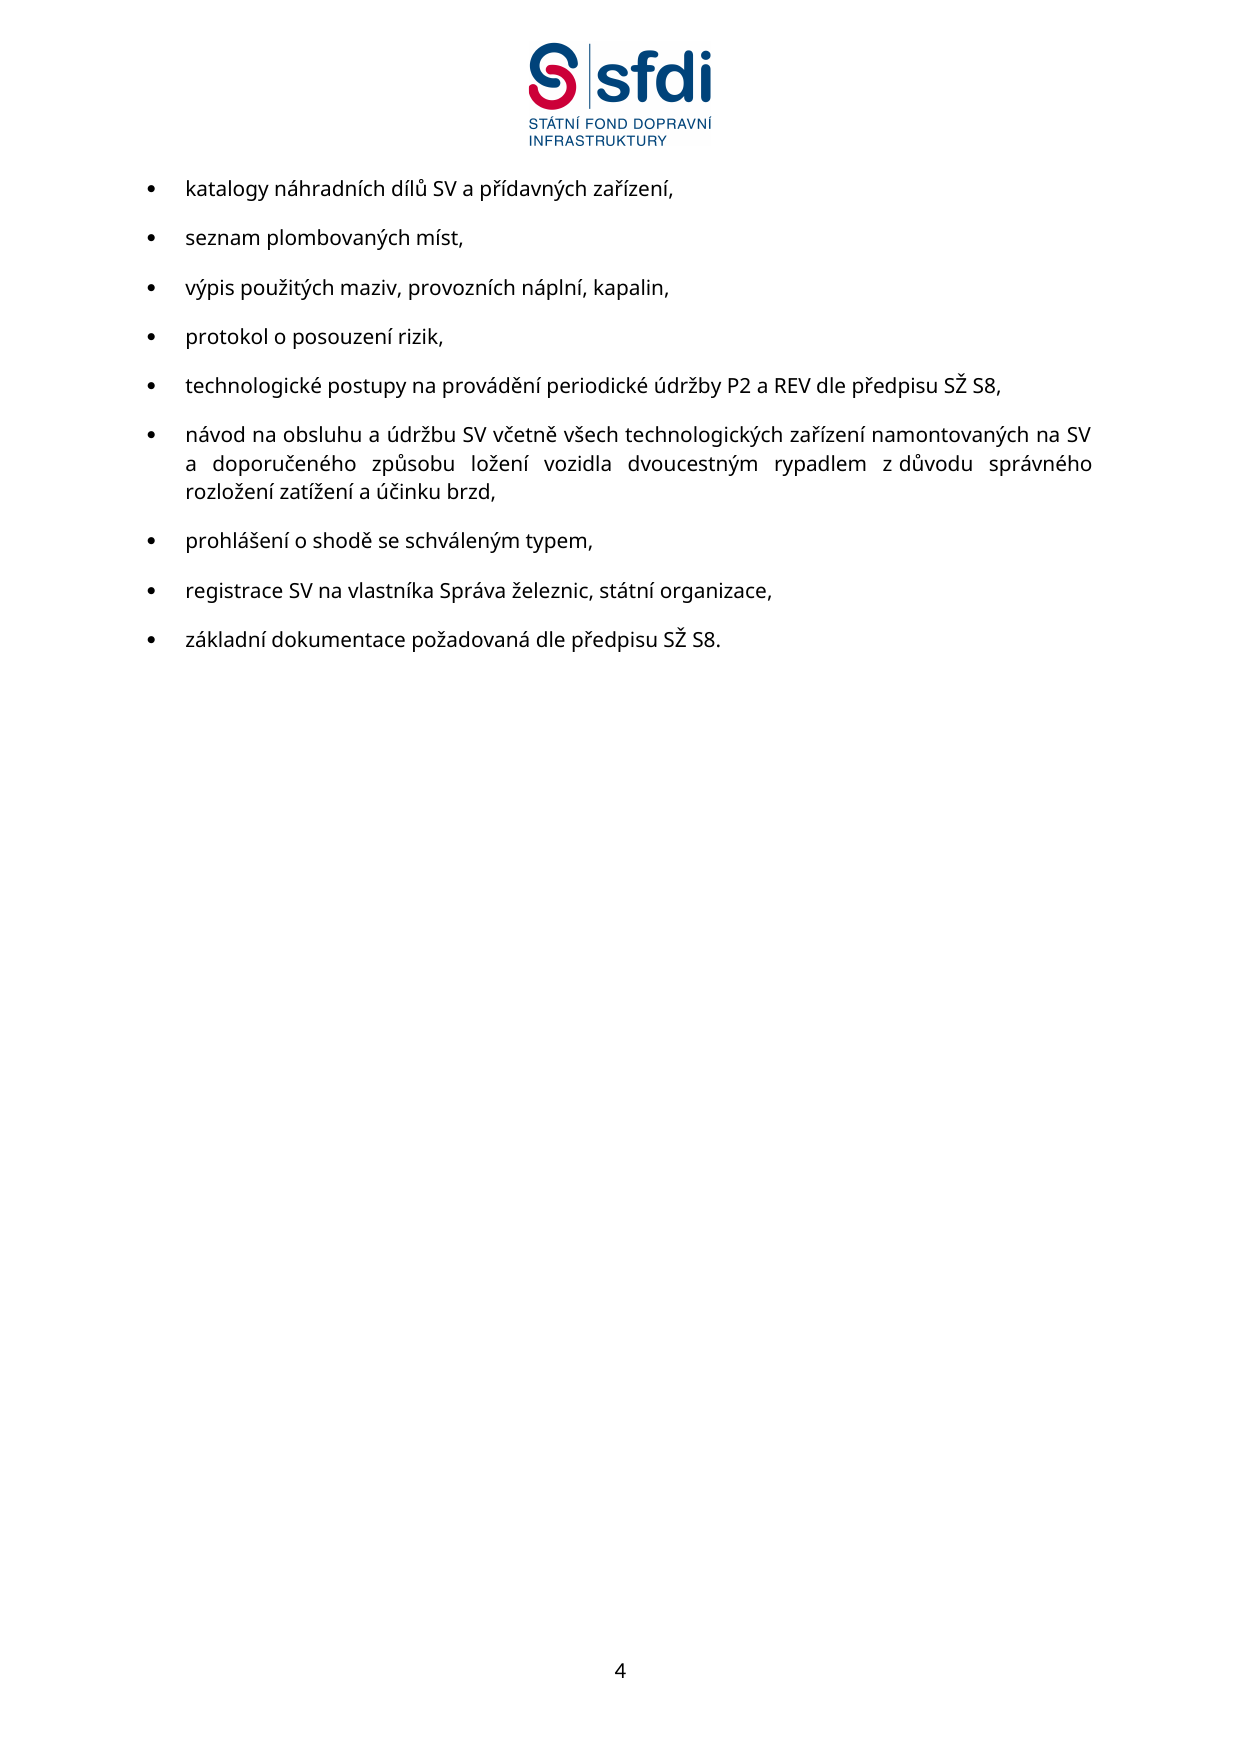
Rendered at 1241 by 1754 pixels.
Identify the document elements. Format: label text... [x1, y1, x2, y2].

list výpis použitých maziv, provozních náplní, kapalin, [148, 273, 1093, 301]
list základní dokumentace požadovaná dle předpisu SŽ S8. [148, 625, 1093, 653]
list prohlášení o shodě se schváleným typem, [148, 527, 1093, 555]
picture [528, 41, 712, 146]
list katalogy náhradních dílů SV a přídavných zařízení, [148, 174, 1093, 202]
list registrace SV na vlastníka Správa železnic, státní organizace, [148, 576, 1093, 604]
list seznam plombovaných míst, [148, 223, 1093, 252]
list protokol o posouzení rizik, [148, 322, 1093, 350]
list technologické postupy na provádění periodické údržby P2 a REV dle předpisu SŽ S8, [148, 371, 1093, 399]
list návod na obsluhu a údržbu SV včetně všech technologických zařízení namontovaných na SV a doporučeného způsobu ložení vozidla dvoucestným rypadlem z důvodu správného rozložení zatížení a účinku brzd, [148, 420, 1093, 506]
